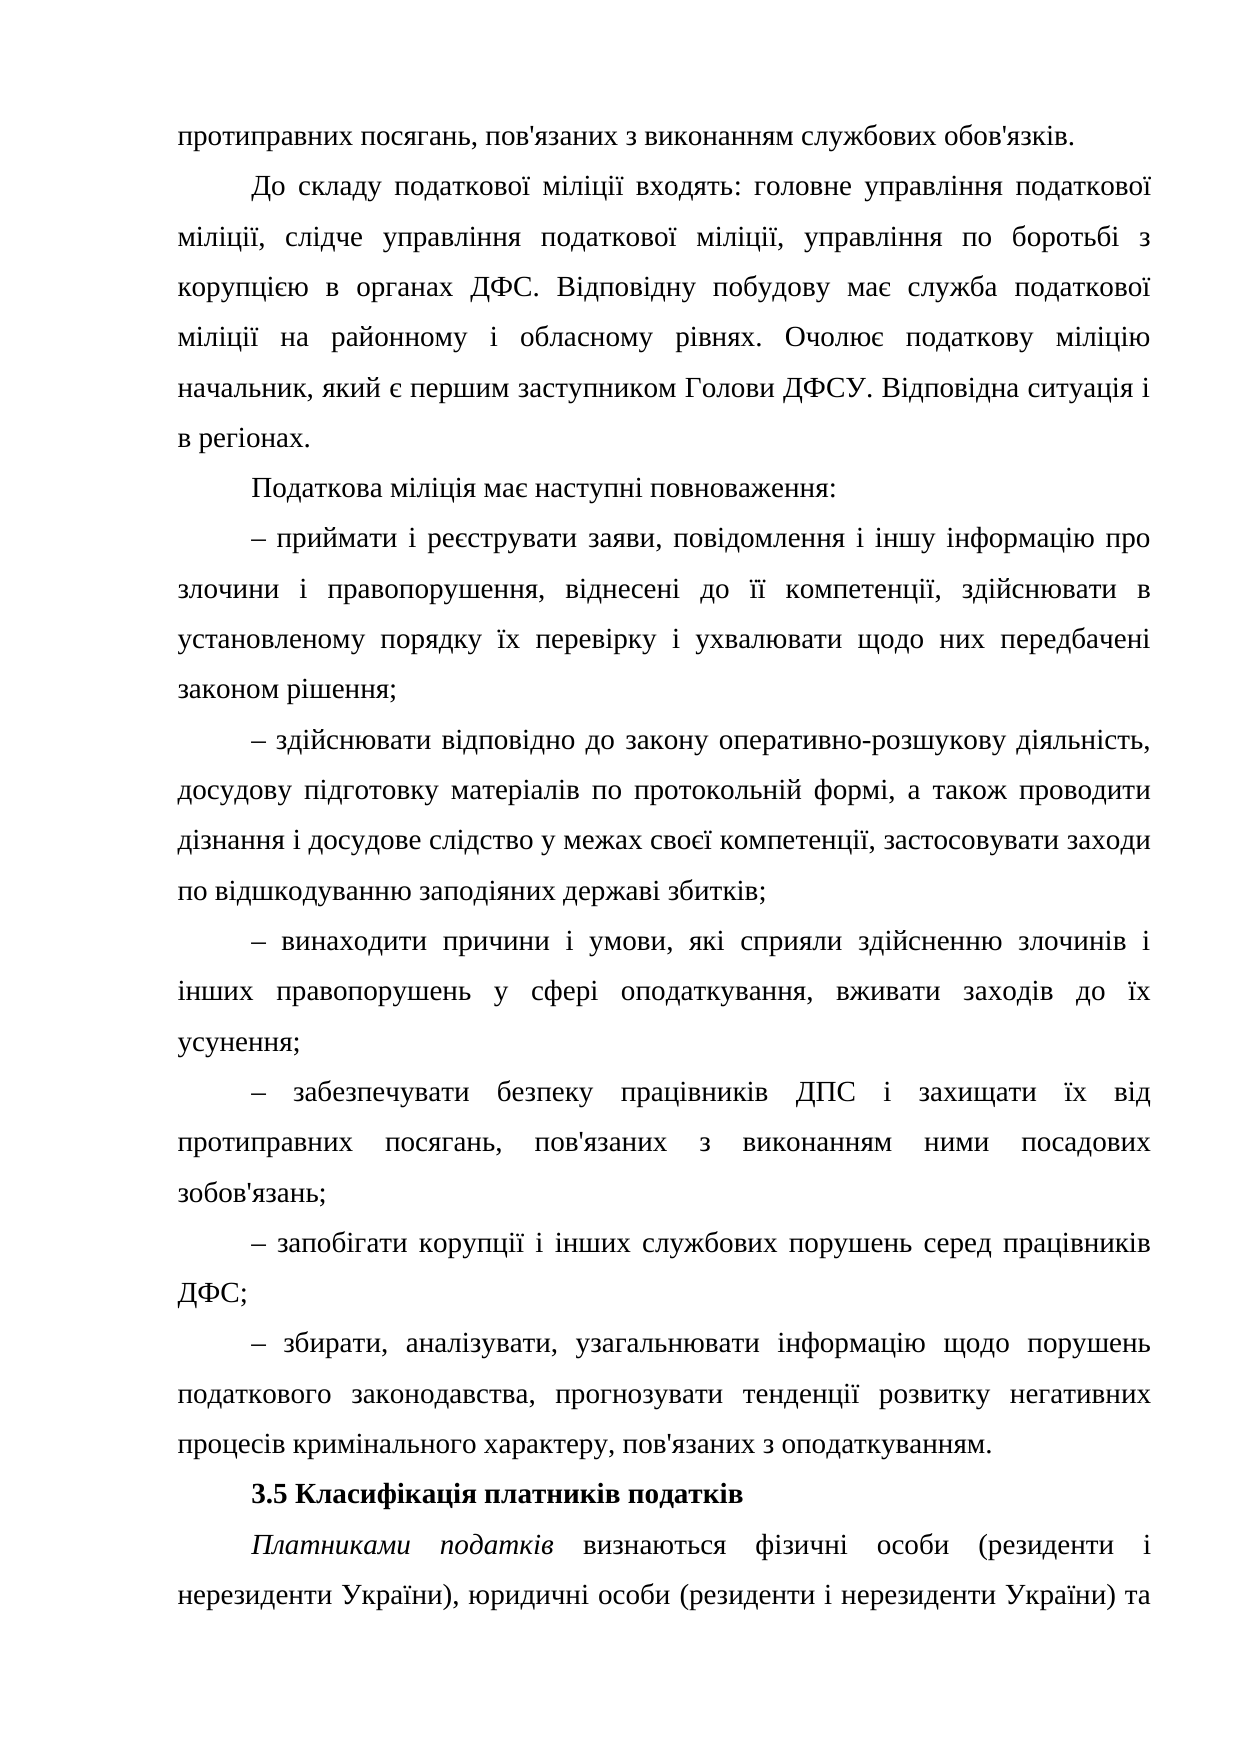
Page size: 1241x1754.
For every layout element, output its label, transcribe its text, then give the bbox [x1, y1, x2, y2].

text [177, 118, 1152, 152]
text – здійснювати відповідно до закону оперативно-розшукову діяльність, досудову підготовку матеріалів по протокольній формі, а також проводити дізнання і досудове слідство у межах своєї компетенції, застосовувати заходи по відшкодуванню заподіяних державі збитків; [177, 722, 1152, 906]
text – приймати і реєструвати заяви, повідомлення і іншу інформацію про злочини і правопорушення, віднесені до її компетенції, здійснювати в установленому порядку їх перевірку і ухвалювати щодо них передбачені законом рішення; [177, 521, 1152, 705]
text 3.5 Класифікація платників податків [177, 1477, 1152, 1510]
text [177, 1527, 1152, 1577]
text – збирати, аналізувати, узагальнювати інформацію щодо порушень податкового законодавства, прогнозувати тенденції розвитку негативних процесів кримінального характеру, пов'язаних з оподаткуванням. [177, 1326, 1152, 1460]
text – запобігати корупції і інших службових порушень серед працівників ДФС; [177, 1225, 1152, 1309]
text – забезпечувати безпеку працівників ДПС і захищати їх від протиправних посягань, пов'язаних з виконанням ними посадових зобов'язань; [177, 1074, 1152, 1208]
text – винаходити причини і умови, які сприяли здійсненню злочинів і інших правопорушень у сфері оподаткування, вживати заходів до їх усунення; [177, 923, 1152, 1057]
text Податкова міліція має наступні повноваження: [177, 470, 1152, 504]
text До складу податкової міліції входять: головне управління податкової міліції, слідче управління податкової міліції, управління по боротьбі з корупцією в органах ДФС. Відповідну побудову має служба податкової міліції на районному і обласному рівнях. Очолює податкову міліцію начальник, який є першим заступником Голови ДФСУ. Відповідна ситуація і в регіонах. [177, 168, 1152, 453]
